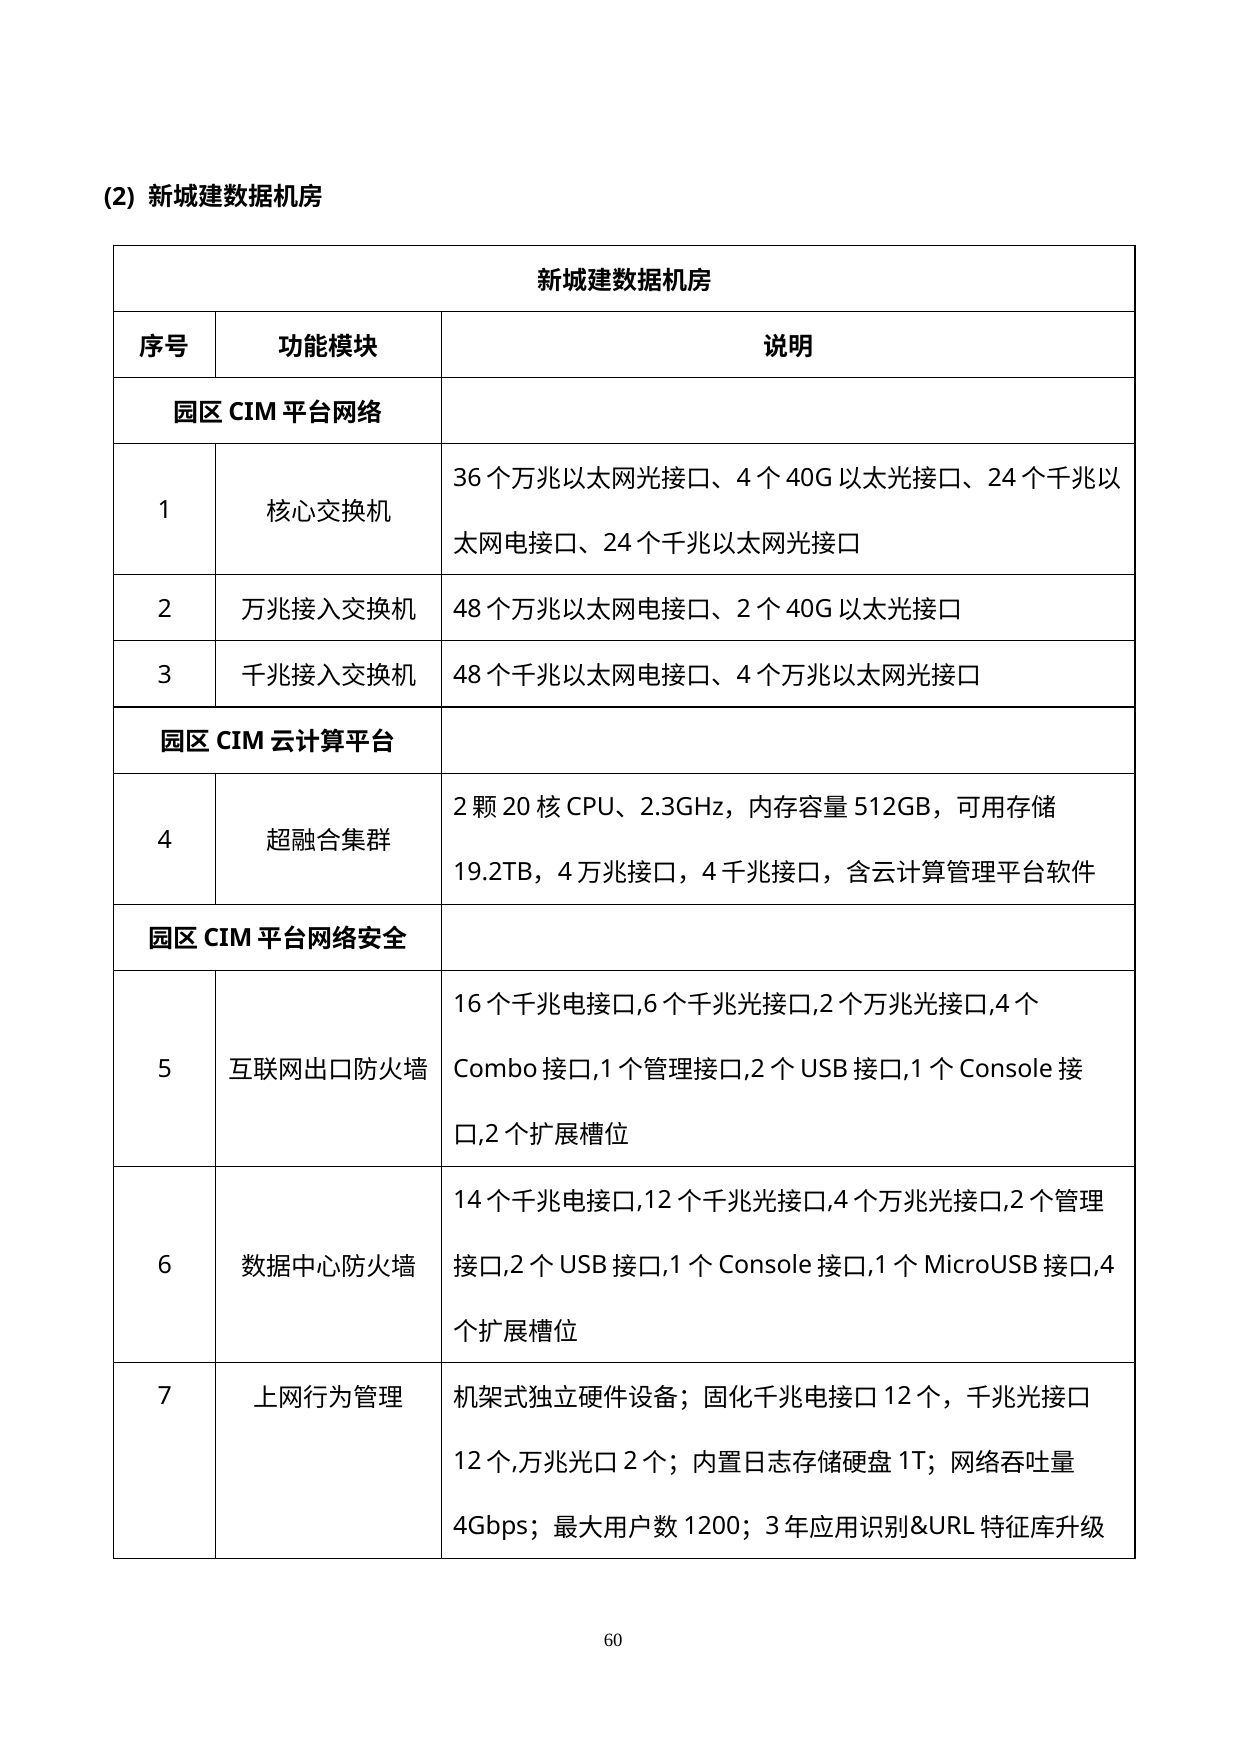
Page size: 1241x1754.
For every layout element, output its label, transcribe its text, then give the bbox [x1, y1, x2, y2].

table_cell 园区CIM云计算平台 [114, 708, 441, 772]
subtitle 新城建数据机房 [103, 162, 1122, 227]
table_cell 序号 [114, 312, 215, 377]
table_cell 上网行为管理 [216, 1363, 441, 1558]
table_cell 互联网出口防火墙 [216, 971, 441, 1166]
table_cell 48个千兆以太网电接口、4个万兆以太网光接口 [442, 641, 1134, 706]
table_cell 3 [114, 641, 215, 706]
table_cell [442, 1363, 1134, 1558]
table_cell 超融合集群 [216, 774, 441, 903]
table_cell 园区CIM平台网络 [114, 378, 441, 443]
table_cell 5 [114, 971, 215, 1166]
table_cell [442, 378, 1134, 443]
table_cell 6 [114, 1167, 215, 1362]
table_header 新城建数据机房 [114, 246, 1134, 311]
table_cell 园区CIM平台网络安全 [114, 905, 441, 969]
table_cell 48个万兆以太网电接口、2个40G以太光接口 [442, 575, 1134, 640]
table_cell 万兆接入交换机 [216, 575, 441, 640]
table_cell [442, 905, 1134, 969]
table_cell 数据中心防火墙 [216, 1167, 441, 1362]
table_cell 1 [114, 444, 215, 574]
table_cell 14个千兆电接口,12个千兆光接口,4个万兆光接口,2个管理接口,2个USB接口,1个Console接口,1个MicroUSB接口,4个扩展槽位 [442, 1167, 1134, 1362]
table_cell 2颗20核CPU、2.3GHz，内存容量512GB，可用存储19.2TB，4万兆接口，4千兆接口，含云计算管理平台软件 [442, 774, 1134, 903]
table_cell 7 [114, 1363, 215, 1558]
table_cell 2 [114, 575, 215, 640]
table_cell 核心交换机 [216, 444, 441, 574]
table_cell 功能模块 [216, 312, 441, 377]
table_cell [442, 708, 1134, 772]
table_cell 36个万兆以太网光接口、4个40G以太光接口、24个千兆以太网电接口、24个千兆以太网光接口 [442, 444, 1134, 574]
table_cell 千兆接入交换机 [216, 641, 441, 706]
table_cell 4 [114, 774, 215, 903]
table_cell 说明 [442, 312, 1134, 377]
table_cell 16个千兆电接口,6个千兆光接口,2个万兆光接口,4个Combo接口,1个管理接口,2个USB接口,1个Console接口,2个扩展槽位 [442, 971, 1134, 1166]
